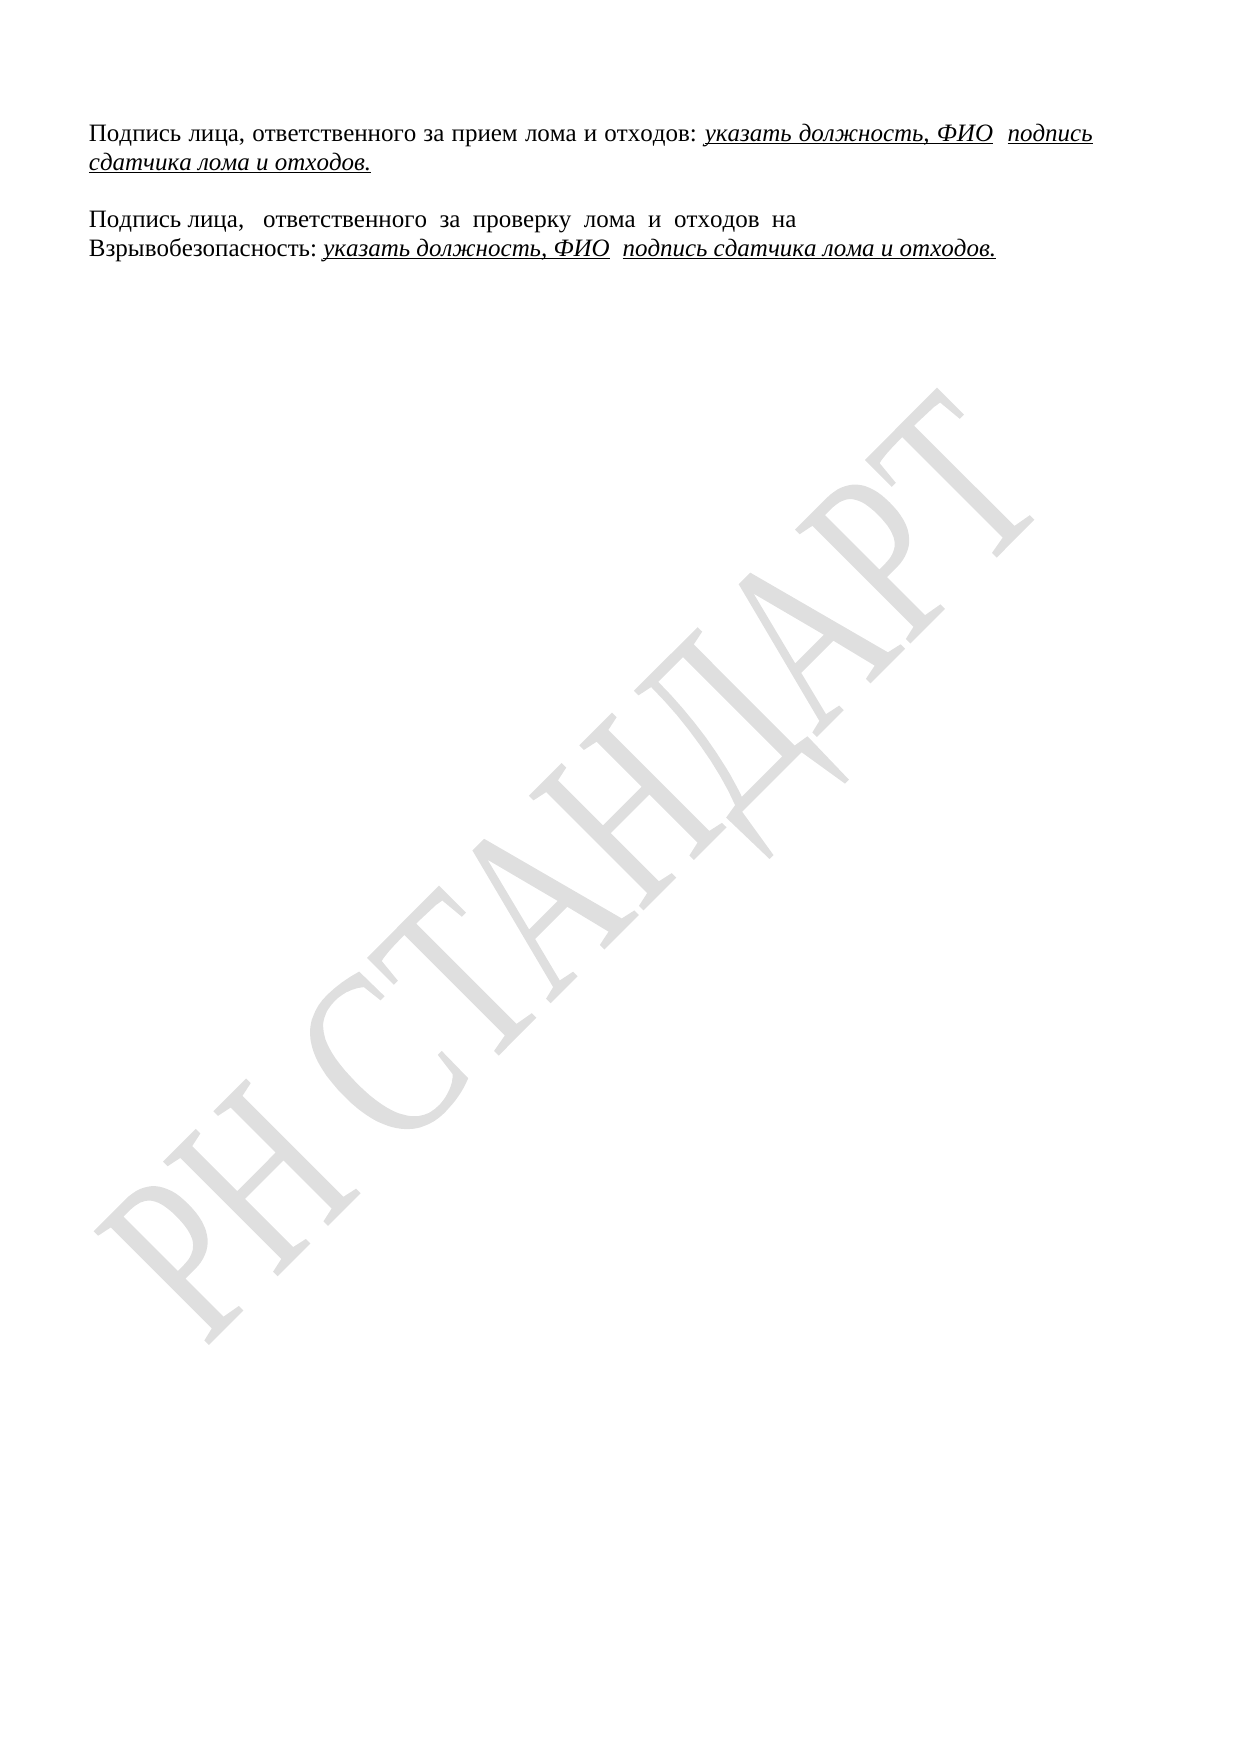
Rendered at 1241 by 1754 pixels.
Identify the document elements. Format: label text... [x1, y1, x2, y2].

text Взрывобезопасность: указать должность, ФИО подпись сдатчика лома и отходов. [89, 233, 1093, 262]
text Подпись лица, ответственного за проверку лома и отходов на [89, 204, 1093, 233]
text Подпись лица, ответственного за прием лома и отходов: указать должность, ФИО подпись сдатчика лома и отходов. [89, 118, 1093, 176]
